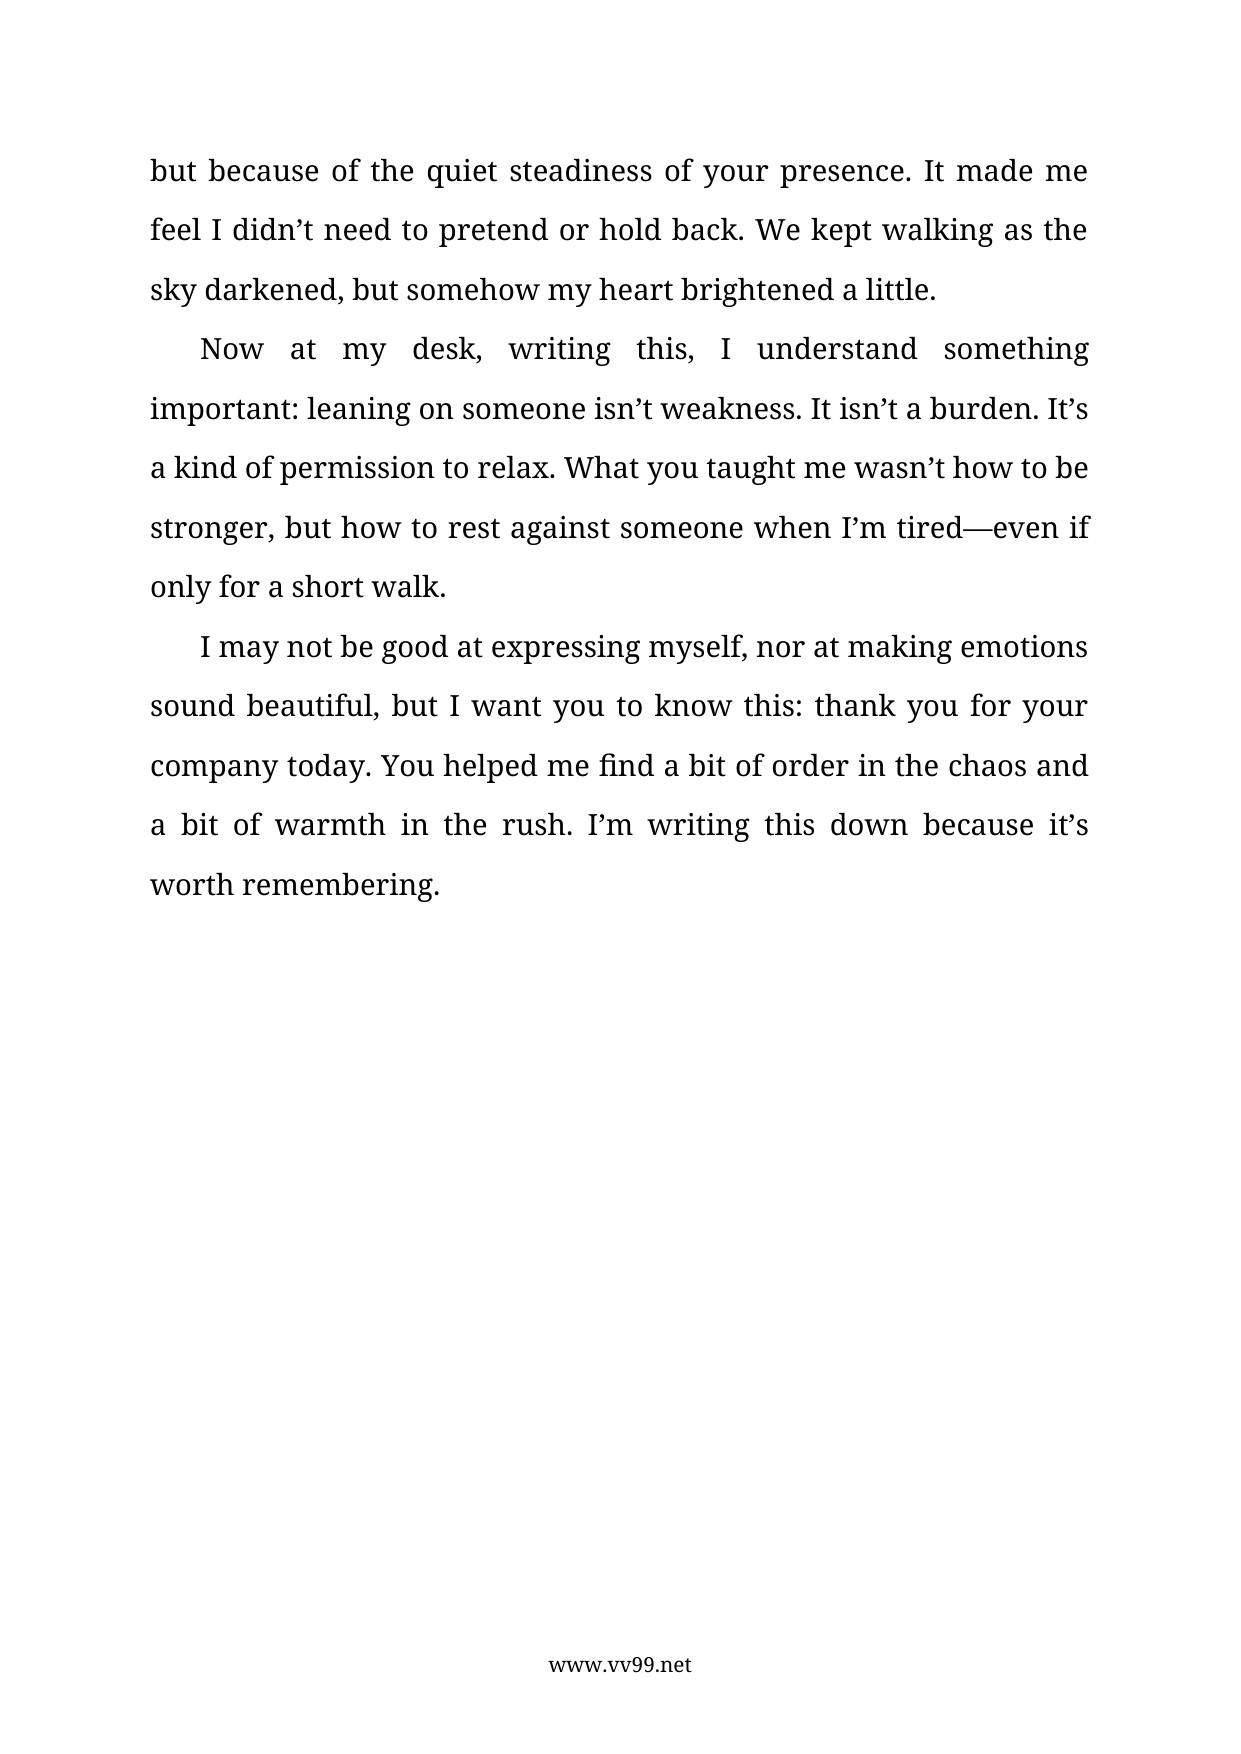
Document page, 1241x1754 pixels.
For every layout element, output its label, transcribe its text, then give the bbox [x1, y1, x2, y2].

text I may not be good at expressing myself, nor at making emotions sound beautiful, but I want you to know this: thank you for your company today. You helped me find a bit of order in the chaos and a bit of warmth in the rush. I’m writing this down because it’s worth remembering. [150, 626, 1090, 903]
text Now at my desk, writing this, I understand something important: leaning on someone isn’t weakness. It isn’t a burden. It’s a kind of permission to relax. What you taught me wasn’t how to be stronger, but how to rest against someone when I’m tired—even if only for a short walk. [150, 328, 1090, 606]
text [150, 150, 1090, 309]
